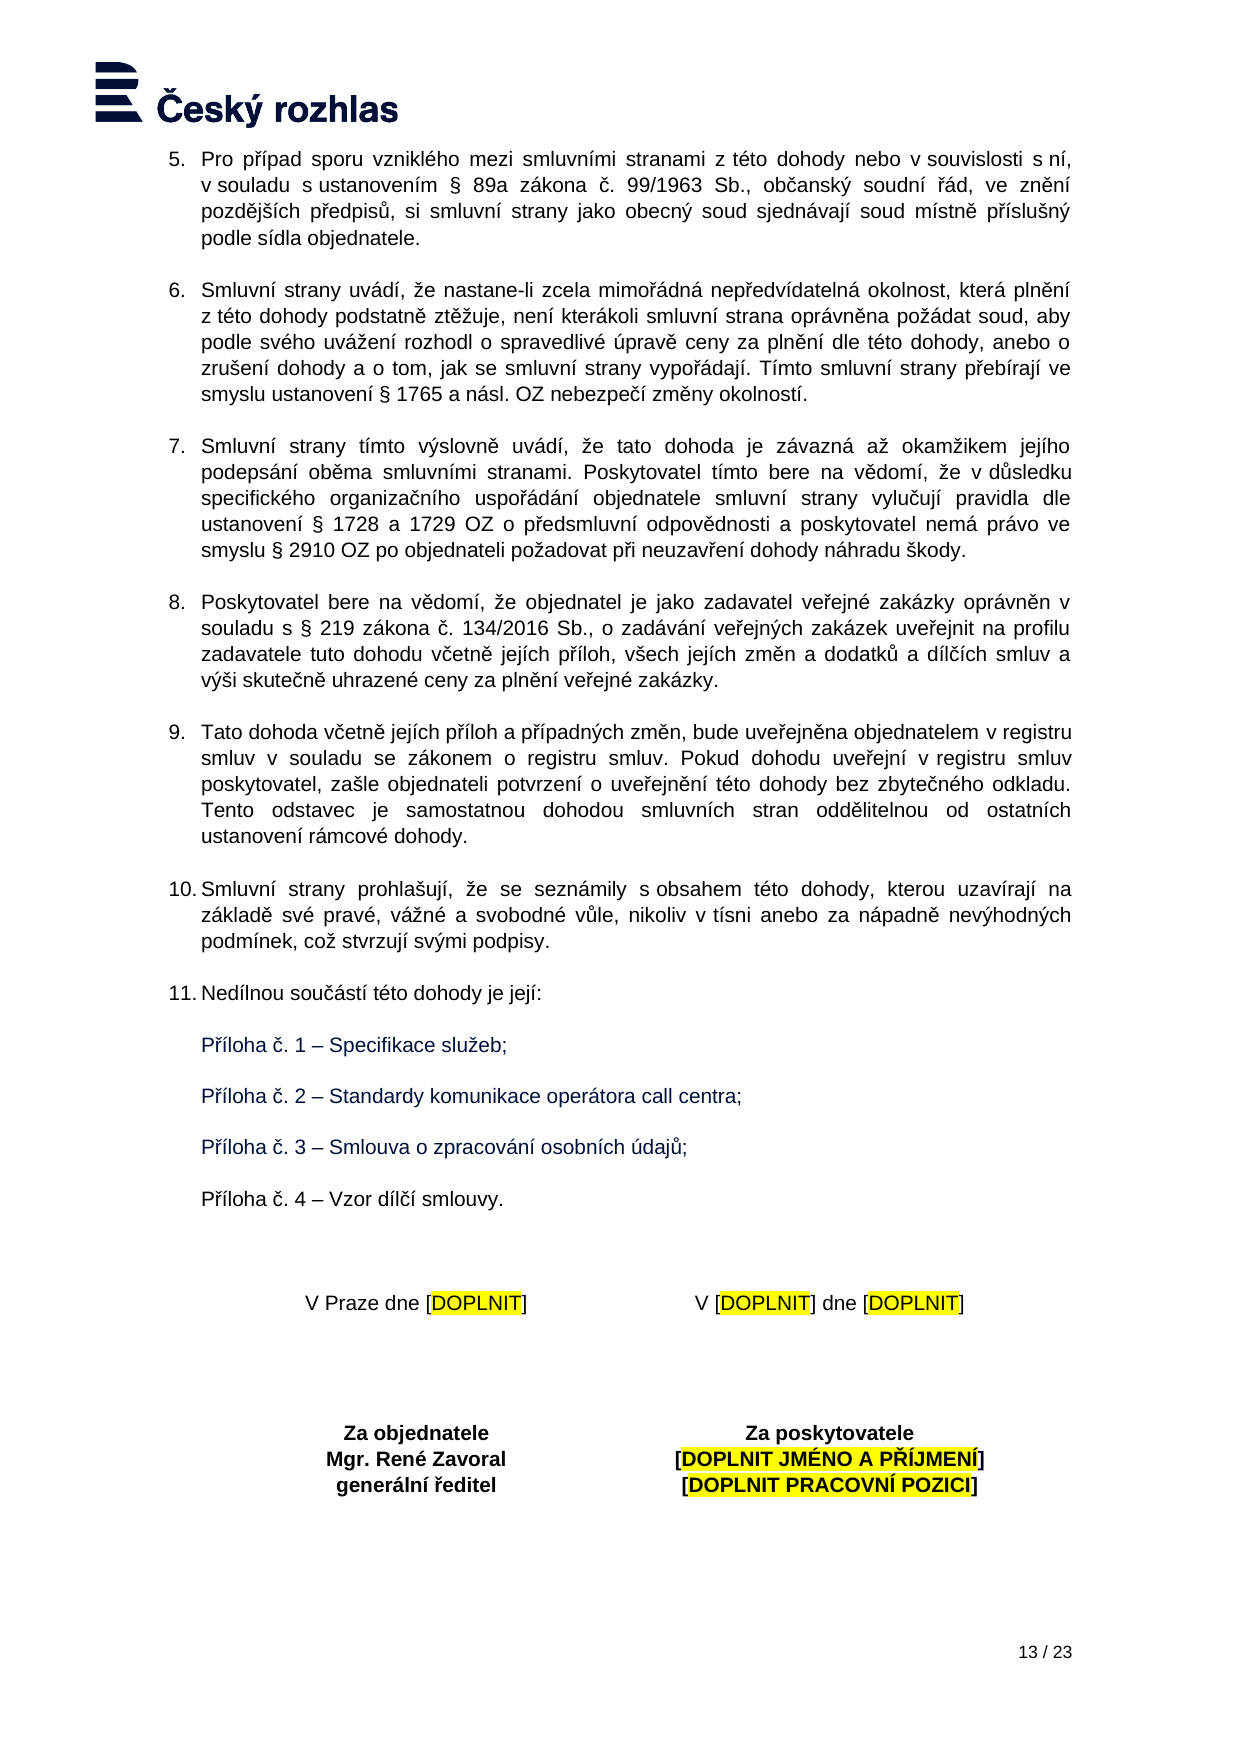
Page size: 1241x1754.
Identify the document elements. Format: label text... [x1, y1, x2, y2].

list Nedílnou součástí této dohody je její: [168, 979, 1072, 1005]
table_cell Za objednatele Mgr. René Zavoral generální ředitel [209, 1316, 623, 1498]
list Tato dohoda včetně jejích příloh a případných změn, bude uveřejněna objednatelem v registru smluv v souladu se zákonem o registru smluv. Pokud dohodu uveřejní v registru smluv poskytovatel, zašle objednateli potvrzení o uveřejnění této dohody bez zbytečného odkladu. Tento odstavec je samostatnou dohodou smluvních stran oddělitelnou od ostatních ustanovení rámcové dohody. [168, 719, 1072, 849]
subtitle Příloha č. 1 – Specifikace služeb; [168, 1031, 1072, 1057]
table_header V [DOPLNIT] dne [DOPLNIT] [623, 1290, 1036, 1316]
list Smluvní strany uvádí, že nastane-li zcela mimořádná nepředvídatelná okolnost, která plnění z této dohody podstatně ztěžuje, není kterákoli smluvní strana oprávněna požádat soud, aby podle svého uvážení rozhodl o spravedlivé úpravě ceny za plnění dle této dohody, anebo o zrušení dohody a o tom, jak se smluvní strany vypořádají. Tímto smluvní strany přebírají ve smyslu ustanovení § 1765 a násl. OZ nebezpečí změny okolností. [168, 276, 1072, 406]
list Smluvní strany prohlašují, že se seznámily s obsahem této dohody, kterou uzavírají na základě své pravé, vážné a svobodné vůle, nikoliv v tísni anebo za nápadně nevýhodných podmínek, což stvrzují svými podpisy. [168, 875, 1072, 953]
picture [95, 62, 398, 128]
list Pro případ sporu vzniklého mezi smluvními stranami z této dohody nebo v souvislosti s ní, v souladu s ustanovením § 89a zákona č. 99/1963 Sb., občanský soudní řád, ve znění pozdějších předpisů, si smluvní strany jako obecný soud sjednávají soud místně příslušný podle sídla objednatele. [168, 146, 1072, 250]
list Smluvní strany tímto výslovně uvádí, že tato dohoda je závazná až okamžikem jejího podepsání oběma smluvními stranami. Poskytovatel tímto bere na vědomí, že v důsledku specifického organizačního uspořádání objednatele smluvní strany vylučují pravidla dle ustanovení § 1728 a 1729 OZ o předsmluvní odpovědnosti a poskytovatel nemá právo ve smyslu § 2910 OZ po objednateli požadovat při neuzavření dohody náhradu škody. [168, 432, 1072, 563]
table_cell Za poskytovatele [DOPLNIT JMÉNO A PŘÍJMENÍ] [DOPLNIT PRACOVNÍ POZICI] [623, 1316, 1036, 1498]
subtitle Příloha č. 3 – Smlouva o zpracování osobních údajů; [168, 1133, 1072, 1159]
list Příloha č. 4 – Vzor dílčí smlouvy. [201, 1186, 1072, 1212]
list Poskytovatel bere na vědomí, že objednatel je jako zadavatel veřejné zakázky oprávněn v souladu s § 219 zákona č. 134/2016 Sb., o zadávání veřejných zakázek uveřejnit na profilu zadavatele tuto dohodu včetně jejích příloh, všech jejích změn a dodatků a dílčích smluv a výši skutečně uhrazené ceny za plnění veřejné zakázky. [168, 589, 1072, 693]
table_header V Praze dne [DOPLNIT] [209, 1290, 623, 1316]
subtitle Příloha č. 2 – Standardy komunikace operátora call centra; [168, 1082, 1072, 1108]
